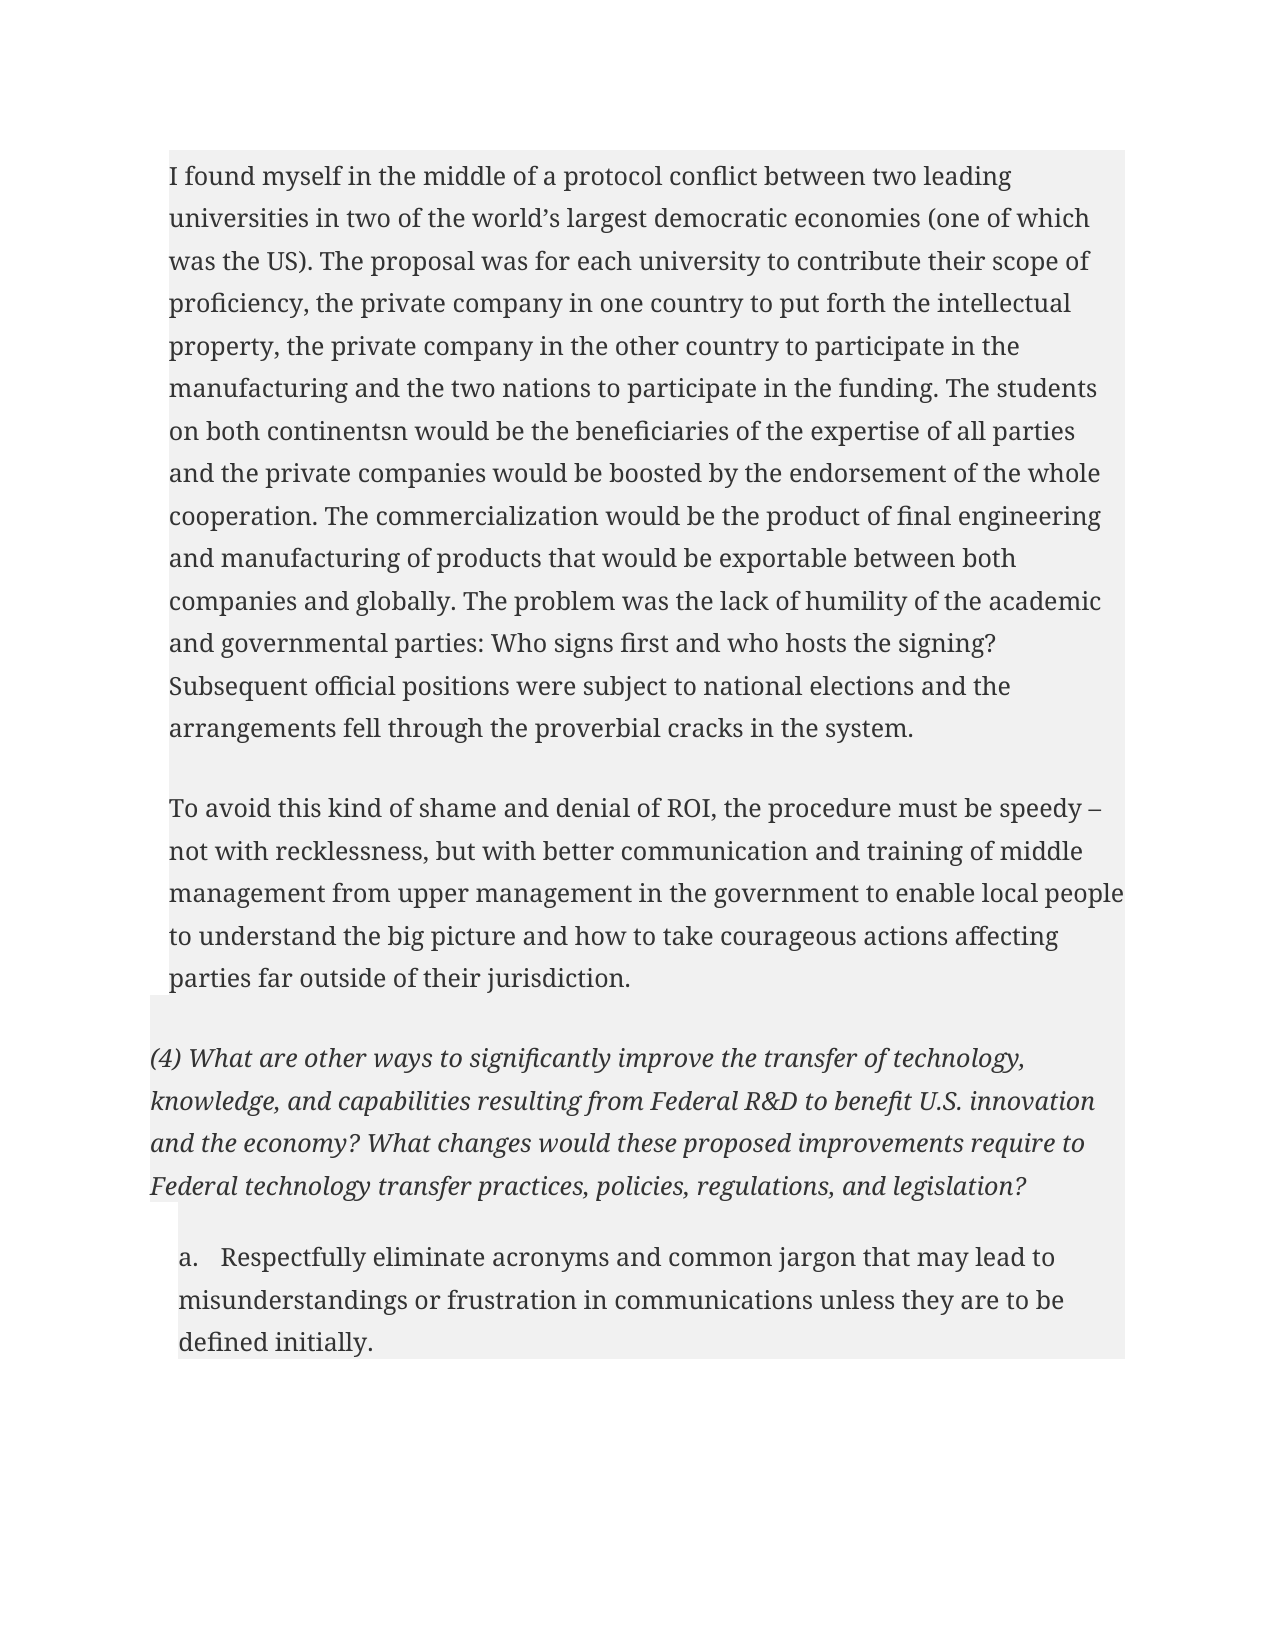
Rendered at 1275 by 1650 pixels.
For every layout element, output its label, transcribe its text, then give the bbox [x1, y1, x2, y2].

list To avoid this kind of shame and denial of ROI, the procedure must be speedy – not with recklessness, but with better communication and training of middle management from upper management in the government to enable local people to understand the big picture and how to take courageous actions affecting parties far outside of their jurisdiction. [169, 782, 1125, 995]
list a. Respectfully eliminate acronyms and common jargon that may lead to misunderstandings or frustration in communications unless they are to be defined initially. [178, 1232, 1125, 1359]
text (4) What are other ways to significantly improve the transfer of technology, knowledge, and capabilities resulting from Federal R&D to benefit U.S. innovation and the economy? What changes would these proposed improvements require to Federal technology transfer practices, policies, regulations, and legislation? [150, 1032, 1125, 1202]
list I found myself in the middle of a protocol conflict between two leading universities in two of the world’s largest democratic economies (one of which was the US). The proposal was for each university to contribute their scope of proficiency, the private company in one country to put forth the intellectual property, the private company in the other country to participate in the manufacturing and the two nations to participate in the funding. The students on both continentsn would be the beneficiaries of the expertise of all parties and the private companies would be boosted by the endorsement of the whole cooperation. The commercialization would be the product of final engineering and manufacturing of products that would be exportable between both companies and globally. The problem was the lack of humility of the academic and governmental parties: Who signs first and who hosts the signing? Subsequent official positions were subject to national elections and the arrangements fell through the proverbial cracks in the system. [169, 150, 1125, 745]
